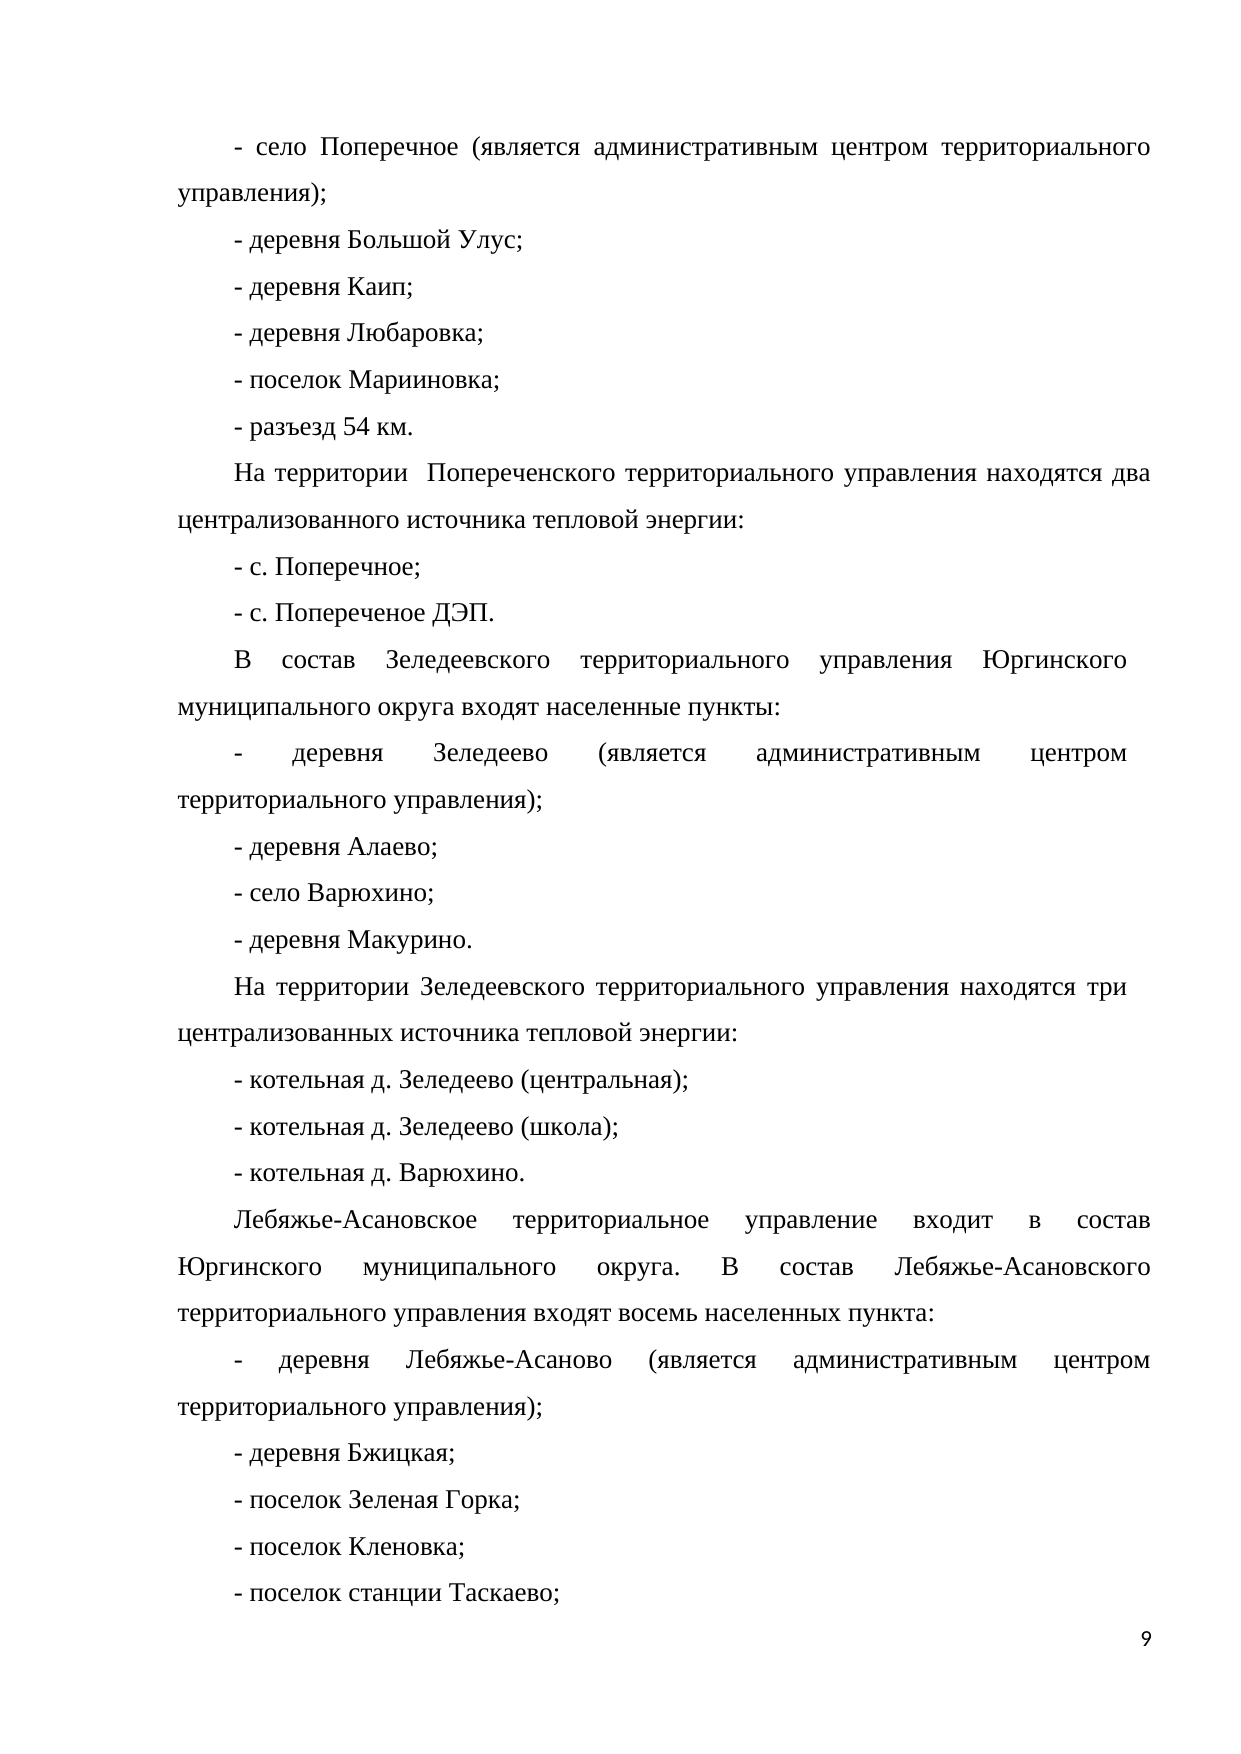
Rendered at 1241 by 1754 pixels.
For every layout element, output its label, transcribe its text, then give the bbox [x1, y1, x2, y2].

text - деревня Алаево; [177, 830, 1128, 861]
text - с. Поперечное; [177, 550, 1152, 581]
text - котельная д. Зеледеево (школа); [177, 1110, 1128, 1141]
text - деревня Любаровка; [177, 316, 1152, 348]
text - село Варюхино; [177, 876, 1128, 908]
text - поселок Кленовка; [177, 1530, 1152, 1561]
text Лебяжье-Асановское территориальное управление входит в состав Юргинского муниципального округа. В состав Лебяжье-Асановского территориального управления входят восемь населенных пункта: [177, 1203, 1152, 1328]
text - деревня Большой Улус; [177, 223, 1152, 254]
text На территории Попереченского территориального управления находятся два централизованного источника тепловой энергии: [177, 456, 1152, 534]
text - поселок Марииновка; [177, 363, 1152, 394]
text На территории Зеледеевского территориального управления находятся три централизованных источника тепловой энергии: [177, 970, 1128, 1048]
text - деревня Макурино. [177, 923, 1128, 954]
text - поселок станции Таскаево; [177, 1576, 1152, 1608]
text В состав Зеледеевского территориального управления Юргинского муниципального округа входят населенные пункты: [177, 643, 1128, 721]
text - разъезд 54 км. [177, 410, 1152, 441]
text - котельная д. Варюхино. [177, 1156, 1128, 1188]
text - деревня Лебяжье-Асаново (является административным центром территориального управления); [177, 1343, 1152, 1421]
text - деревня Каип; [177, 270, 1152, 301]
text - деревня Зеледеево (является административным центром территориального управления); [177, 736, 1128, 814]
text - деревня Бжицкая; [177, 1436, 1152, 1468]
text - поселок Зеленая Горка; [177, 1483, 1152, 1514]
text - котельная д. Зеледеево (центральная); [177, 1063, 1128, 1094]
text - село Поперечное (является административным центром территориального управления); [177, 130, 1152, 208]
text - с. Попереченое ДЭП. [177, 596, 1152, 628]
